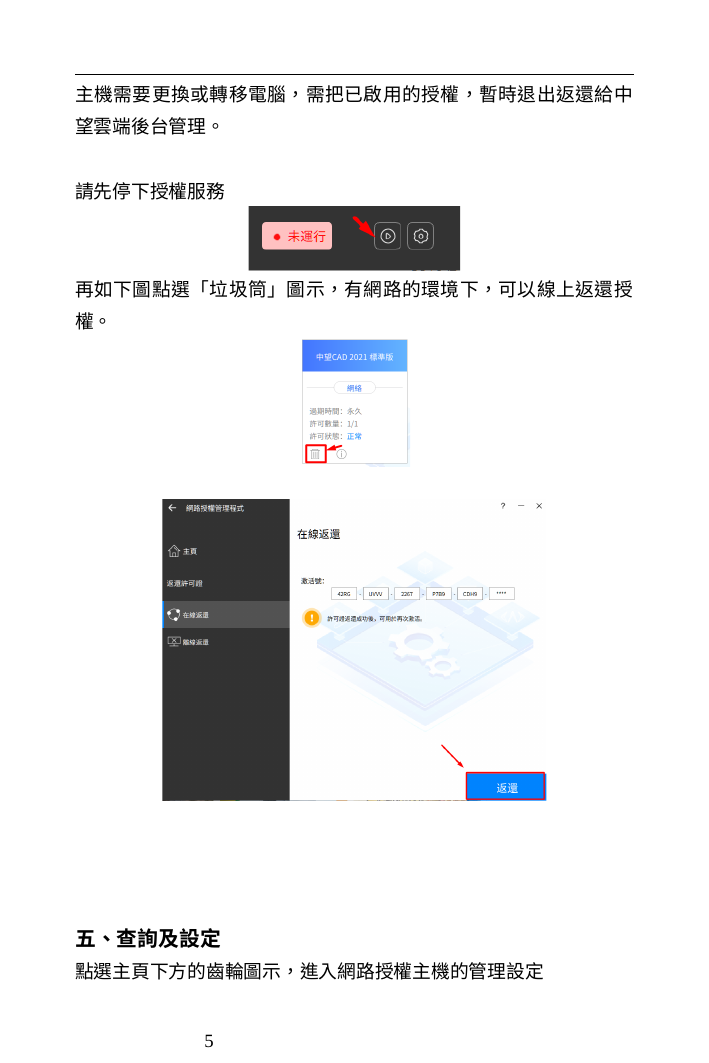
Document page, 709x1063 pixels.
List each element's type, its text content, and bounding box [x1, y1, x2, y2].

picture [162, 499, 547, 801]
picture [298, 336, 411, 467]
list 五、查詢及設定 [75, 922, 634, 954]
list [75, 77, 634, 142]
picture [248, 206, 461, 271]
list 請先停下授權服務 [75, 174, 634, 207]
list 點選主頁下方的齒輪圖示，進入網路授權主機的管理設定 [75, 954, 634, 987]
list 再如下圖點選「垃圾筒」圖示，有網路的環境下，可以線上返還授權。 [75, 272, 634, 337]
